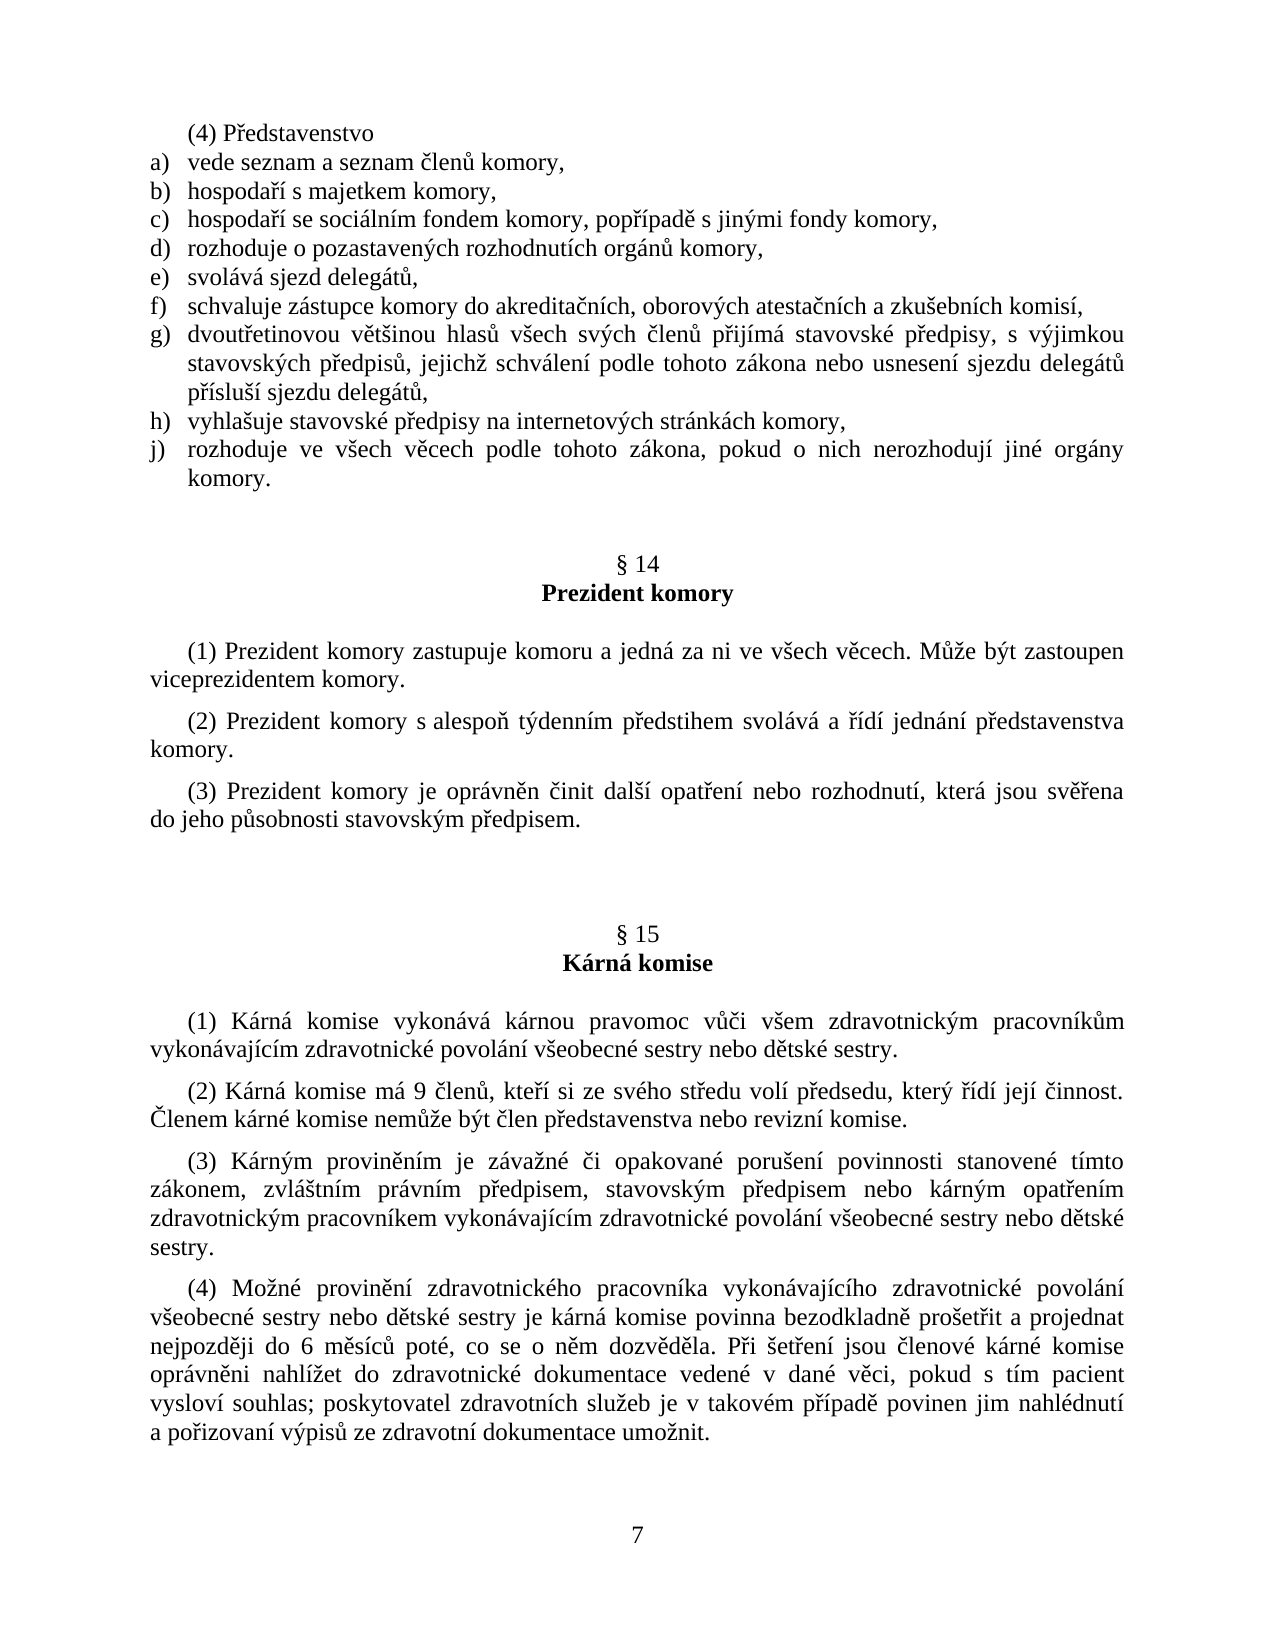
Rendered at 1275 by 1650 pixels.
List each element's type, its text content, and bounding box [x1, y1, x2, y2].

text b) hospodaří s majetkem komory, [150, 176, 1125, 204]
text g) dvoutřetinovou většinou hlasů všech svých členů přijímá stavovské předpisy, s výjimkou stavovských předpisů, jejichž schválení podle tohoto zákona nebo usnesení sjezdu delegátů přísluší sjezdu delegátů, [150, 319, 1125, 406]
text (3) Prezident komory je oprávněn činit další opatření nebo rozhodnutí, která jsou svěřena do jeho působnosti stavovským předpisem. [150, 776, 1125, 833]
text e) svolává sjezd delegátů, [150, 262, 1125, 291]
text (3) Kárným proviněním je závažné či opakované porušení povinnosti stanovené tímto zákonem, zvláštním právním předpisem, stavovským předpisem nebo kárným opatřením zdravotnickým pracovníkem vykonávajícím zdravotnické povolání všeobecné sestry nebo dětské sestry. [150, 1146, 1125, 1261]
text (2) Prezident komory s alespoň týdenním předstihem svolává a řídí jednání představenstva komory. [150, 706, 1125, 763]
text f) schvaluje zástupce komory do akreditačních, oborových atestačních a zkušebních komisí, [150, 291, 1125, 319]
text c) hospodaří se sociálním fondem komory, popřípadě s jinými fondy komory, [150, 204, 1125, 233]
text d) rozhoduje o pozastavených rozhodnutích orgánů komory, [150, 233, 1125, 262]
text (4) Představenstvo [150, 118, 1125, 147]
text (1) Prezident komory zastupuje komoru a jedná za ni ve všech věcech. Může být zastoupen viceprezidentem komory. [150, 636, 1125, 693]
text j) rozhoduje ve všech věcech podle tohoto zákona, pokud o nich nerozhodují jiné orgány komory. [150, 434, 1125, 492]
text Prezident komory [150, 578, 1125, 607]
text Kárná komise [150, 948, 1125, 977]
text (2) Kárná komise má 9 členů, kteří si ze svého středu volí předsedu, který řídí její činnost. Členem kárné komise nemůže být člen představenstva nebo revizní komise. [150, 1076, 1125, 1133]
text h) vyhlašuje stavovské předpisy na internetových stránkách komory, [150, 406, 1125, 434]
text § 15 [150, 919, 1125, 948]
text a) vede seznam a seznam členů komory, [150, 147, 1125, 176]
text (1) Kárná komise vykonává kárnou pravomoc vůči všem zdravotnickým pracovníkům vykonávajícím zdravotnické povolání všeobecné sestry nebo dětské sestry. [150, 1006, 1125, 1063]
text (4) Možné provinění zdravotnického pracovníka vykonávajícího zdravotnické povolání všeobecné sestry nebo dětské sestry je kárná komise povinna bezodkladně prošetřit a projednat nejpozději do 6 měsíců poté, co se o něm dozvěděla. Při šetření jsou členové kárné komise oprávněni nahlížet do zdravotnické dokumentace vedené v dané věci, pokud s tím pacient vysloví souhlas; poskytovatel zdravotních služeb je v takovém případě povinen jim nahlédnutí a pořizovaní výpisů ze zdravotní dokumentace umožnit. [150, 1273, 1125, 1446]
text § 14 [150, 549, 1125, 578]
